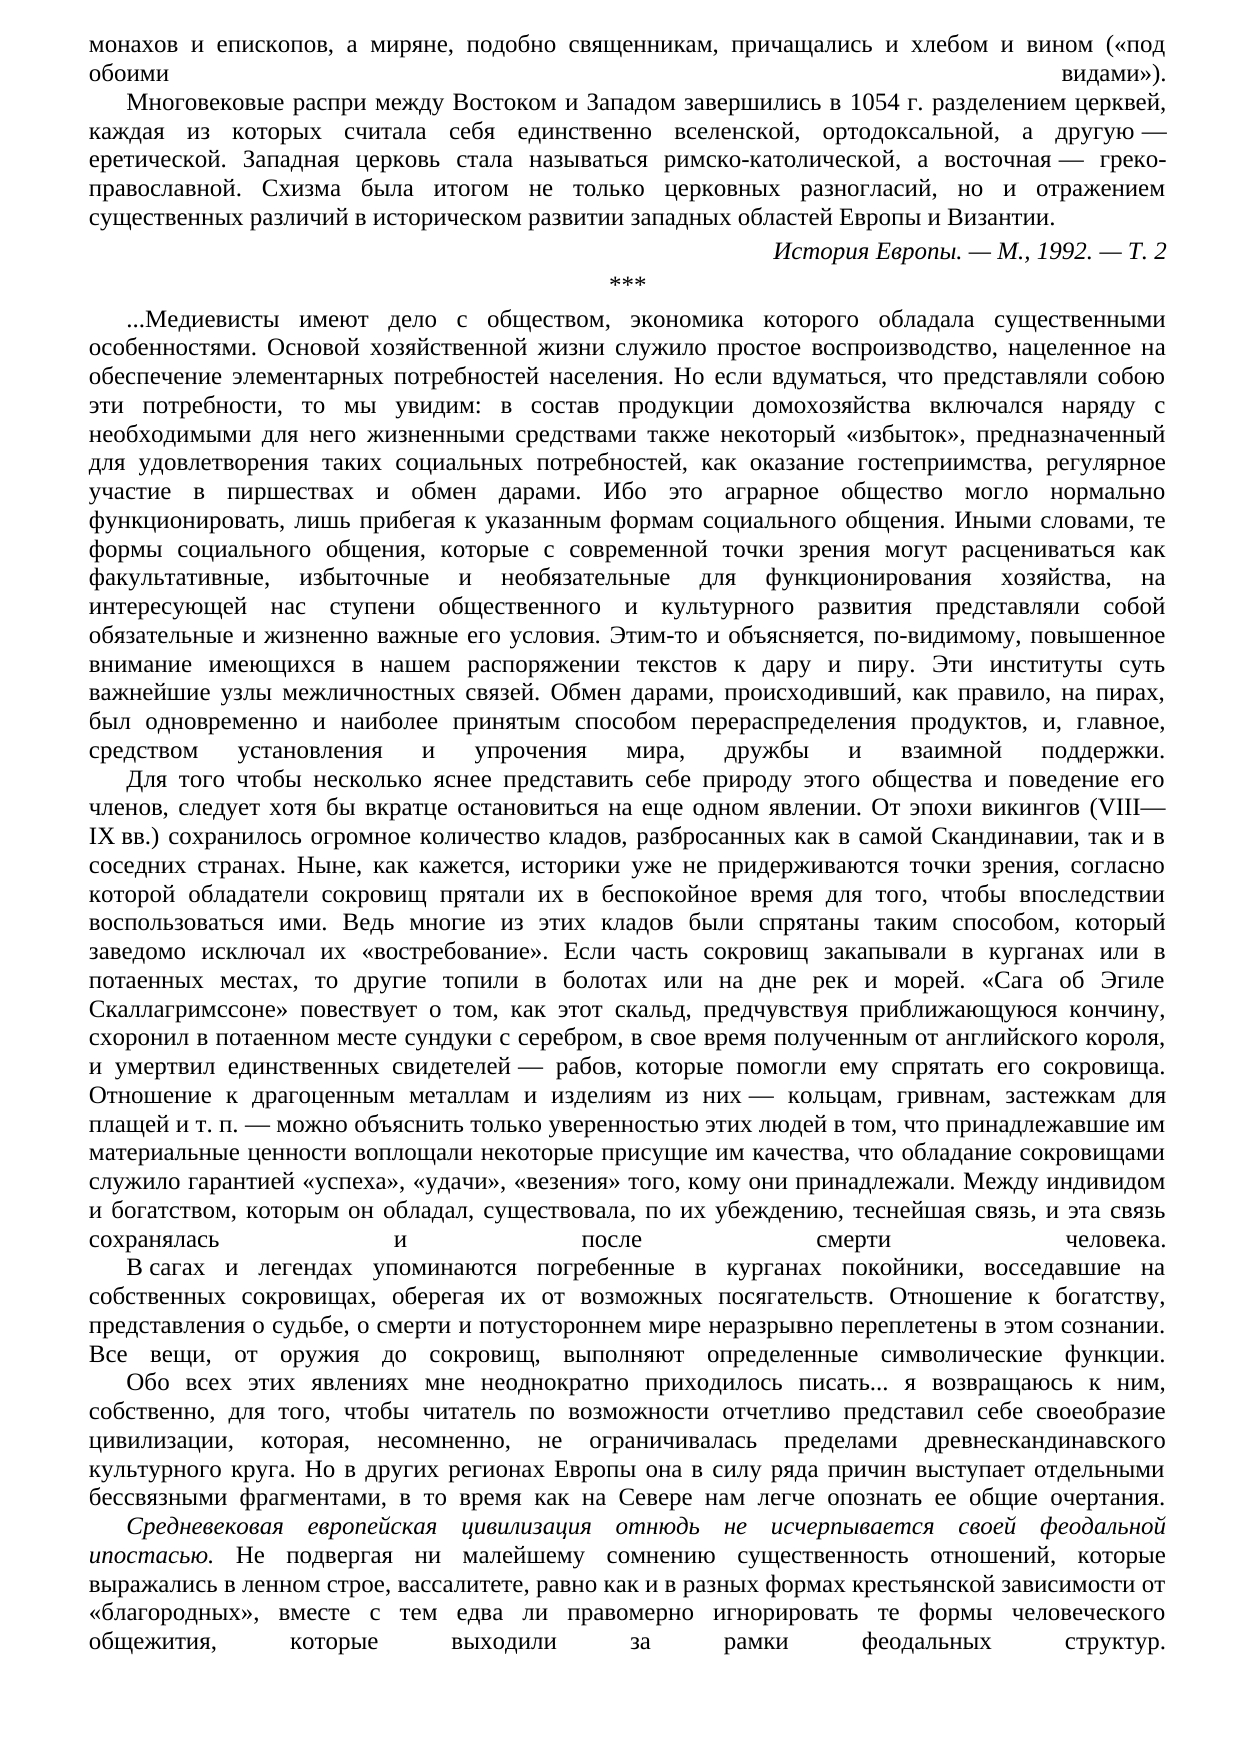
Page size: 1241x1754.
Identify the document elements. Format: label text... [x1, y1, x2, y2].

text История Европы. — М., 1992. — Т. 2 [89, 236, 1167, 265]
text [89, 304, 1167, 1655]
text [89, 29, 1167, 231]
text *** [89, 270, 1167, 298]
